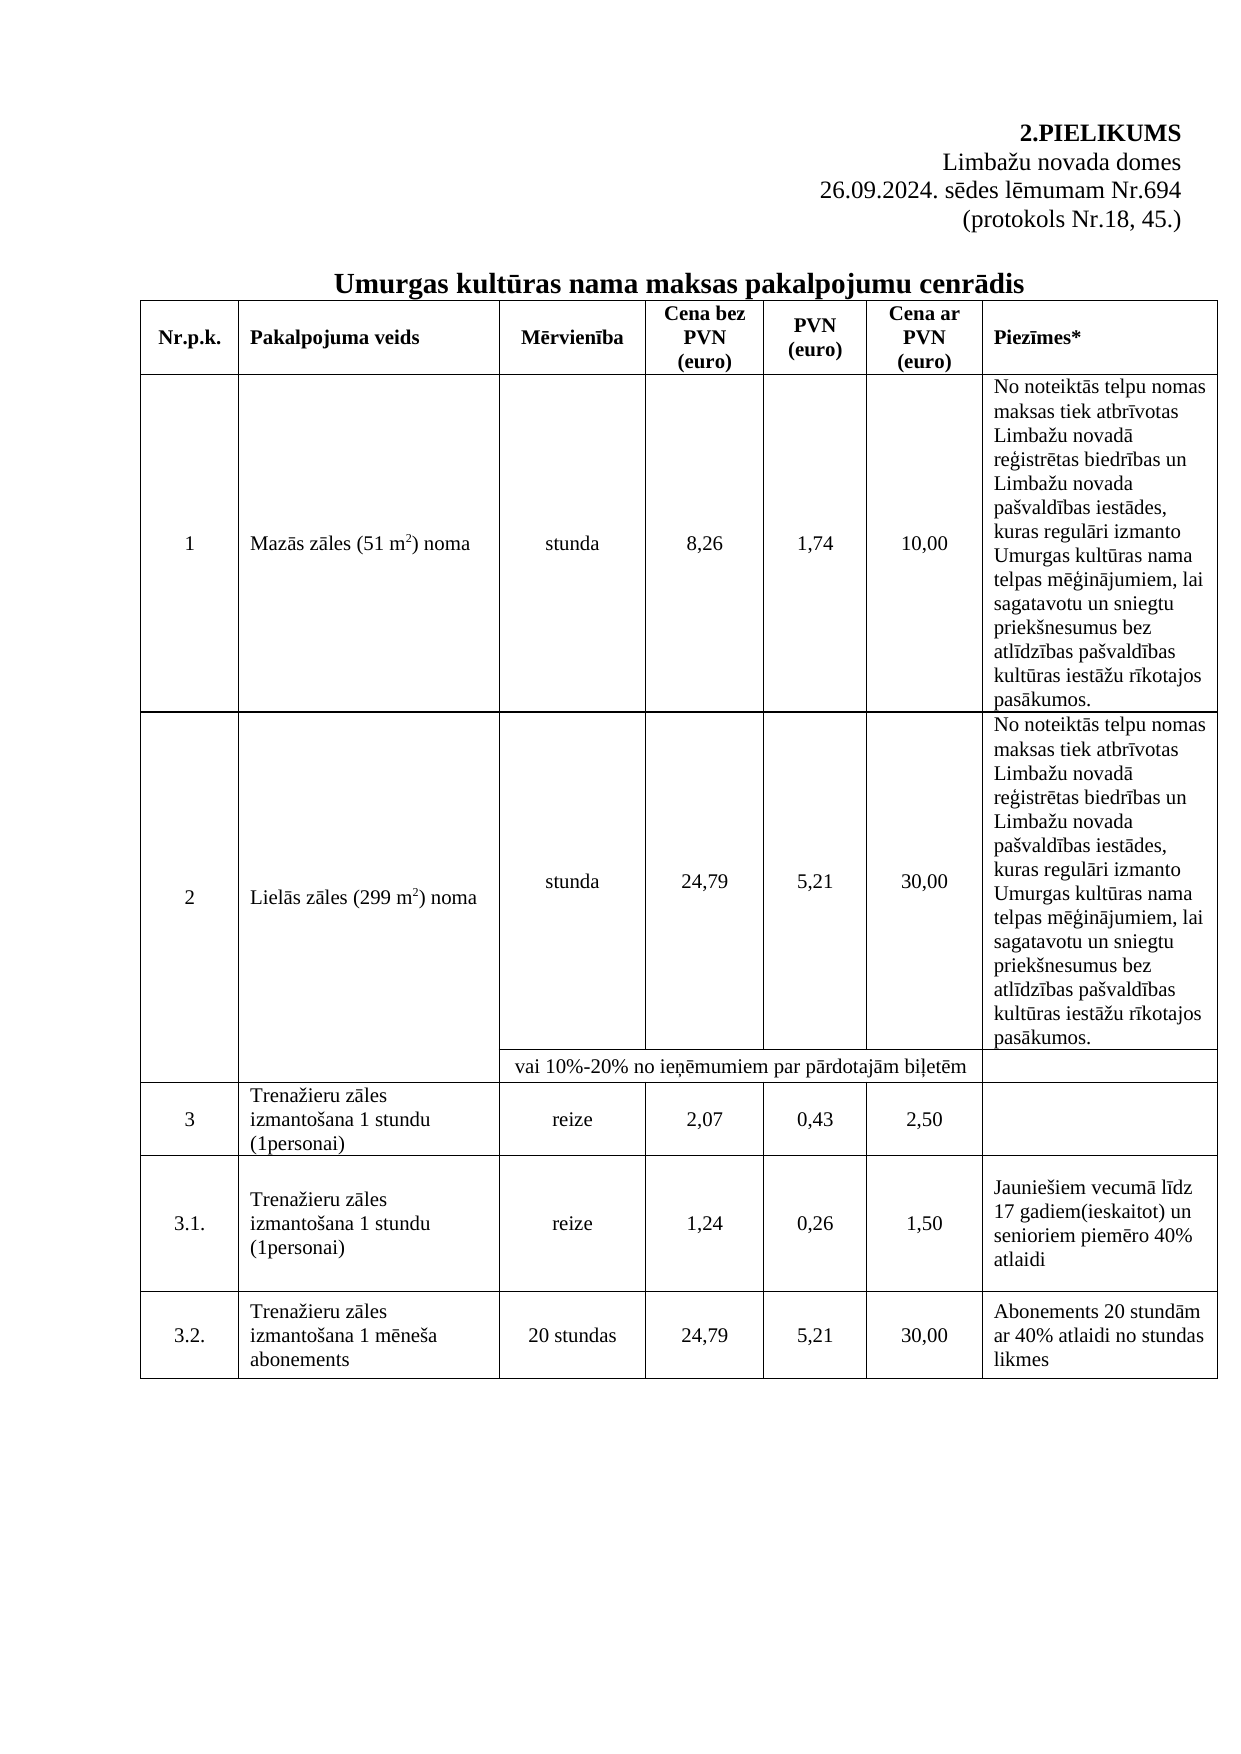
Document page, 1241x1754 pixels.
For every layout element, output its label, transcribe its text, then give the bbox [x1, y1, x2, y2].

table_cell 10,00 [867, 375, 982, 711]
text 2.PIELIKUMS [177, 118, 1181, 147]
table_cell 24,79 [646, 713, 763, 1049]
table_header Pakalpojuma veids [239, 301, 499, 373]
table_cell 1,74 [764, 375, 866, 711]
table_header Nr.p.k. [141, 301, 238, 373]
table_cell 3.2. [141, 1292, 238, 1378]
table_cell reize [500, 1156, 645, 1291]
table_cell No noteiktās telpu nomas maksas tiek atbrīvotas Limbažu novadā reģistrētas biedrības un Limbažu novada pašvaldības iestādes, kuras regulāri izmanto Umurgas kultūras nama telpas mēģinājumiem, lai sagatavotu un sniegtu priekšnesumus bez atlīdzības pašvaldības kultūras iestāžu rīkotajos pasākumos. [983, 713, 1217, 1049]
table_cell 2 [141, 713, 238, 1082]
table_cell Trenažieru zāles izmantošana 1 stundu (1personai) [239, 1083, 499, 1155]
table_cell No noteiktās telpu nomas maksas tiek atbrīvotas Limbažu novadā reģistrētas biedrības un Limbažu novada pašvaldības iestādes, kuras regulāri izmanto Umurgas kultūras nama telpas mēģinājumiem, lai sagatavotu un sniegtu priekšnesumus bez atlīdzības pašvaldības kultūras iestāžu rīkotajos pasākumos. [983, 375, 1217, 711]
text Limbažu novada domes [177, 147, 1181, 176]
table_cell 30,00 [867, 1292, 982, 1378]
table_cell Jauniešiem vecumā līdz 17 gadiem(ieskaitot) un senioriem piemēro 40% atlaidi [983, 1156, 1217, 1291]
table_cell stunda [500, 375, 645, 711]
table_header Cena bez PVN (euro) [646, 301, 763, 373]
table_cell stunda [500, 713, 645, 1049]
table_cell Abonements 20 stundām ar 40% atlaidi no stundas likmes [983, 1292, 1217, 1378]
table_cell 1 [141, 375, 238, 711]
table_cell 1,50 [867, 1156, 982, 1291]
table_cell 20 stundas [500, 1292, 645, 1378]
table_cell Mazās zāles (51 m2) noma [239, 375, 499, 711]
table_cell Trenažieru zāles izmantošana 1 mēneša abonements [239, 1292, 499, 1378]
table_cell 1,24 [646, 1156, 763, 1291]
table_cell Lielās zāles (299 m2) noma [239, 713, 499, 1082]
table_cell 3.1. [141, 1156, 238, 1291]
table_cell Trenažieru zāles izmantošana 1 stundu (1personai) [239, 1156, 499, 1291]
table_cell 24,79 [646, 1292, 763, 1378]
table_cell 5,21 [764, 1292, 866, 1378]
table_cell 0,43 [764, 1083, 866, 1155]
table_cell 0,26 [764, 1156, 866, 1291]
text (protokols Nr.18, 45.) [177, 204, 1181, 233]
table_cell vai 10%-20% no ieņēmumiem par pārdotajām biļetēm [500, 1050, 982, 1082]
table_cell 3 [141, 1083, 238, 1155]
table_cell reize [500, 1083, 645, 1155]
table_header Piezīmes* [983, 301, 1217, 373]
table_cell [983, 1050, 1217, 1082]
table_cell 2,50 [867, 1083, 982, 1155]
table_cell 5,21 [764, 713, 866, 1049]
table_cell [983, 1083, 1217, 1155]
table_header Cena ar PVN (euro) [867, 301, 982, 373]
table_header PVN (euro) [764, 301, 866, 373]
table_cell 2,07 [646, 1083, 763, 1155]
table_cell 8,26 [646, 375, 763, 711]
table_cell 30,00 [867, 713, 982, 1049]
text 26.09.2024. sēdes lēmumam Nr.694 [177, 176, 1181, 204]
subtitle Umurgas kultūras nama maksas pakalpojumu cenrādis [177, 267, 1181, 300]
table_header Mērvienība [500, 301, 645, 373]
